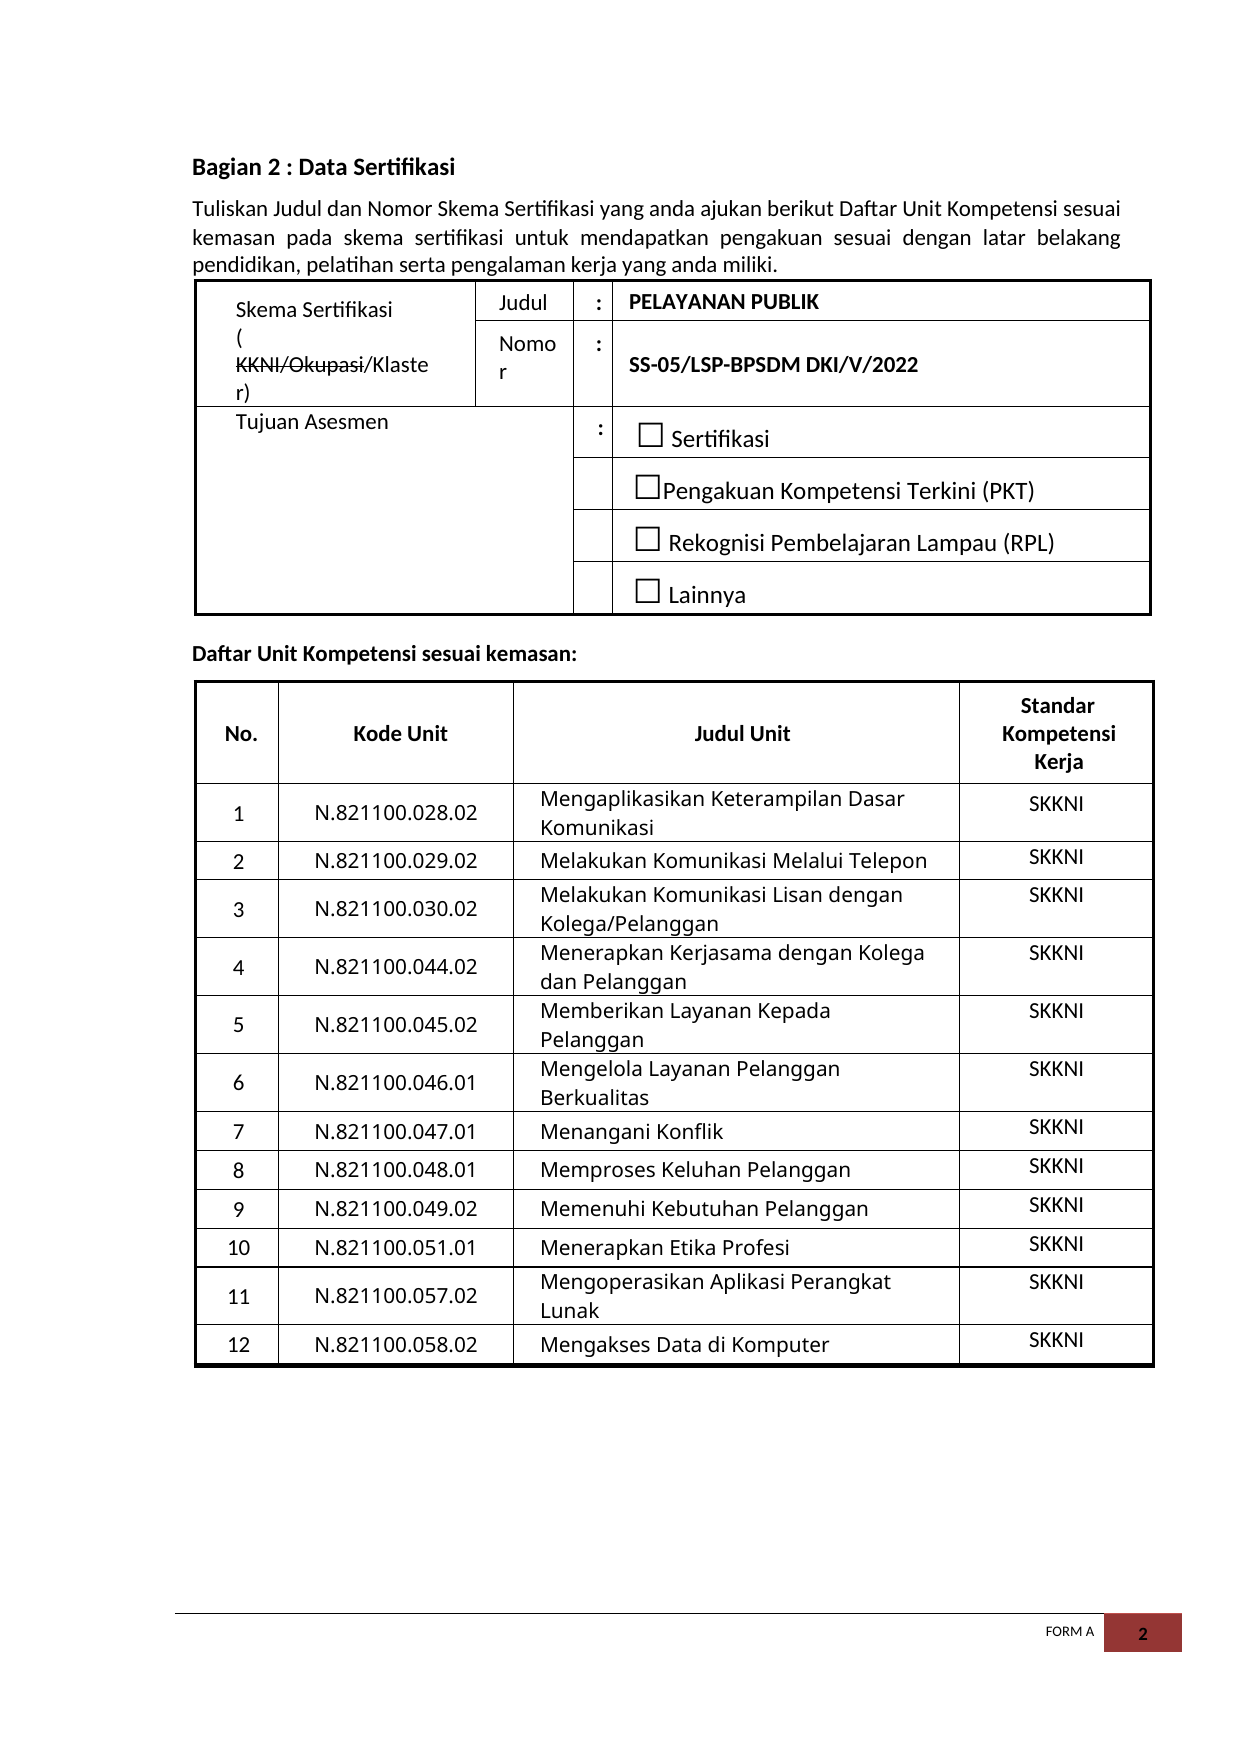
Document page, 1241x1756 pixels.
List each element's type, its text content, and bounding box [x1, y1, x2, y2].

table_cell 12 [197, 1325, 278, 1363]
table_cell Mengelola Layanan Pelanggan Berkualitas [514, 1054, 959, 1111]
text Daftar Unit Kompetensi sesuai kemasan: [192, 639, 1182, 667]
table_header Kode Unit [279, 683, 513, 783]
text Tuliskan Judul dan Nomor Skema Sertifikasi yang anda ajukan berikut Daftar Unit Kompetensi sesuai kemasan pada skema sertifikasi untuk mendapatkan pengakuan sesuai dengan latar belakang pendidikan, pelatihan serta pengalaman kerja yang anda miliki. [192, 194, 1123, 279]
table_cell N.821100.044.02 [279, 938, 513, 995]
table_cell N.821100.049.02 [279, 1190, 513, 1228]
table_cell Mengaplikasikan Keterampilan Dasar Komunikasi [514, 784, 959, 841]
table_cell 10 [197, 1229, 278, 1266]
table_cell Menerapkan Etika Profesi [514, 1229, 959, 1266]
table_cell Menangani Konflik [514, 1112, 959, 1150]
table_header Judul Unit [514, 683, 959, 783]
table_cell N.821100.051.01 [279, 1229, 513, 1266]
table_cell SKKNI [960, 996, 1152, 1053]
table_cell : [574, 407, 612, 457]
table_cell N.821100.057.02 [279, 1268, 513, 1324]
table_cell N.821100.029.02 [279, 842, 513, 879]
table_cell Memberikan Layanan Kepada Pelanggan [514, 996, 959, 1053]
table_cell SKKNI [960, 1151, 1152, 1189]
table_cell Mengoperasikan Aplikasi Perangkat Lunak [514, 1268, 959, 1324]
table_cell ☐ Sertifikasi [613, 407, 1149, 457]
table_cell 1 [197, 784, 278, 841]
table_cell 11 [197, 1268, 278, 1324]
table_cell SKKNI [960, 1325, 1152, 1363]
table_cell Melakukan Komunikasi Lisan dengan Kolega/Pelanggan [514, 880, 959, 937]
table_cell : [574, 321, 612, 406]
table_header Standar Kompetensi Kerja [960, 683, 1152, 783]
table_header Judul [476, 282, 573, 320]
table_cell [574, 510, 612, 561]
table_cell 4 [197, 938, 278, 995]
table_cell N.821100.048.01 [279, 1151, 513, 1189]
table_cell Tujuan Asesmen [197, 407, 573, 613]
table_cell 8 [197, 1151, 278, 1189]
table_cell 7 [197, 1112, 278, 1150]
table_cell SKKNI [960, 1190, 1152, 1228]
table_cell N.821100.028.02 [279, 784, 513, 841]
table_cell SKKNI [960, 1268, 1152, 1324]
table_cell [574, 562, 612, 613]
table_cell N.821100.030.02 [279, 880, 513, 937]
table_cell SKKNI [960, 1112, 1152, 1150]
table_cell ☐Pengakuan Kompetensi Terkini (PKT) [613, 458, 1149, 509]
table_header Skema Sertifikasi (KKNI/Okupasi/Klaster) [197, 282, 475, 406]
table_cell 9 [197, 1190, 278, 1228]
table_cell SS-05/LSP-BPSDM DKI/V/2022 [613, 321, 1149, 406]
table_cell Menerapkan Kerjasama dengan Kolega dan Pelanggan [514, 938, 959, 995]
table_cell SKKNI [960, 938, 1152, 995]
table_cell ☐ Lainnya [613, 562, 1149, 613]
table_header No. [197, 683, 278, 783]
table_cell SKKNI [960, 880, 1152, 937]
table_cell SKKNI [960, 1054, 1152, 1111]
table_cell Mengakses Data di Komputer [514, 1325, 959, 1363]
table_cell Nomor [476, 321, 573, 406]
table_cell N.821100.058.02 [279, 1325, 513, 1363]
table_header PELAYANAN PUBLIK [613, 282, 1149, 320]
table_cell 3 [197, 880, 278, 937]
table_cell 5 [197, 996, 278, 1053]
table_cell 6 [197, 1054, 278, 1111]
table_cell N.821100.045.02 [279, 996, 513, 1053]
table_cell ☐ Rekognisi Pembelajaran Lampau (RPL) [613, 510, 1149, 561]
table_cell Memproses Keluhan Pelanggan [514, 1151, 959, 1189]
table_cell SKKNI [960, 784, 1152, 841]
table_cell Memenuhi Kebutuhan Pelanggan [514, 1190, 959, 1228]
table_cell Melakukan Komunikasi Melalui Telepon [514, 842, 959, 879]
table_cell [574, 458, 612, 509]
table_cell N.821100.046.01 [279, 1054, 513, 1111]
table_cell N.821100.047.01 [279, 1112, 513, 1150]
table_cell SKKNI [960, 842, 1152, 879]
table_cell SKKNI [960, 1229, 1152, 1266]
subtitle Bagian 2 : Data Sertifikasi [192, 152, 1182, 182]
table_header : [574, 282, 612, 320]
table_cell 2 [197, 842, 278, 879]
